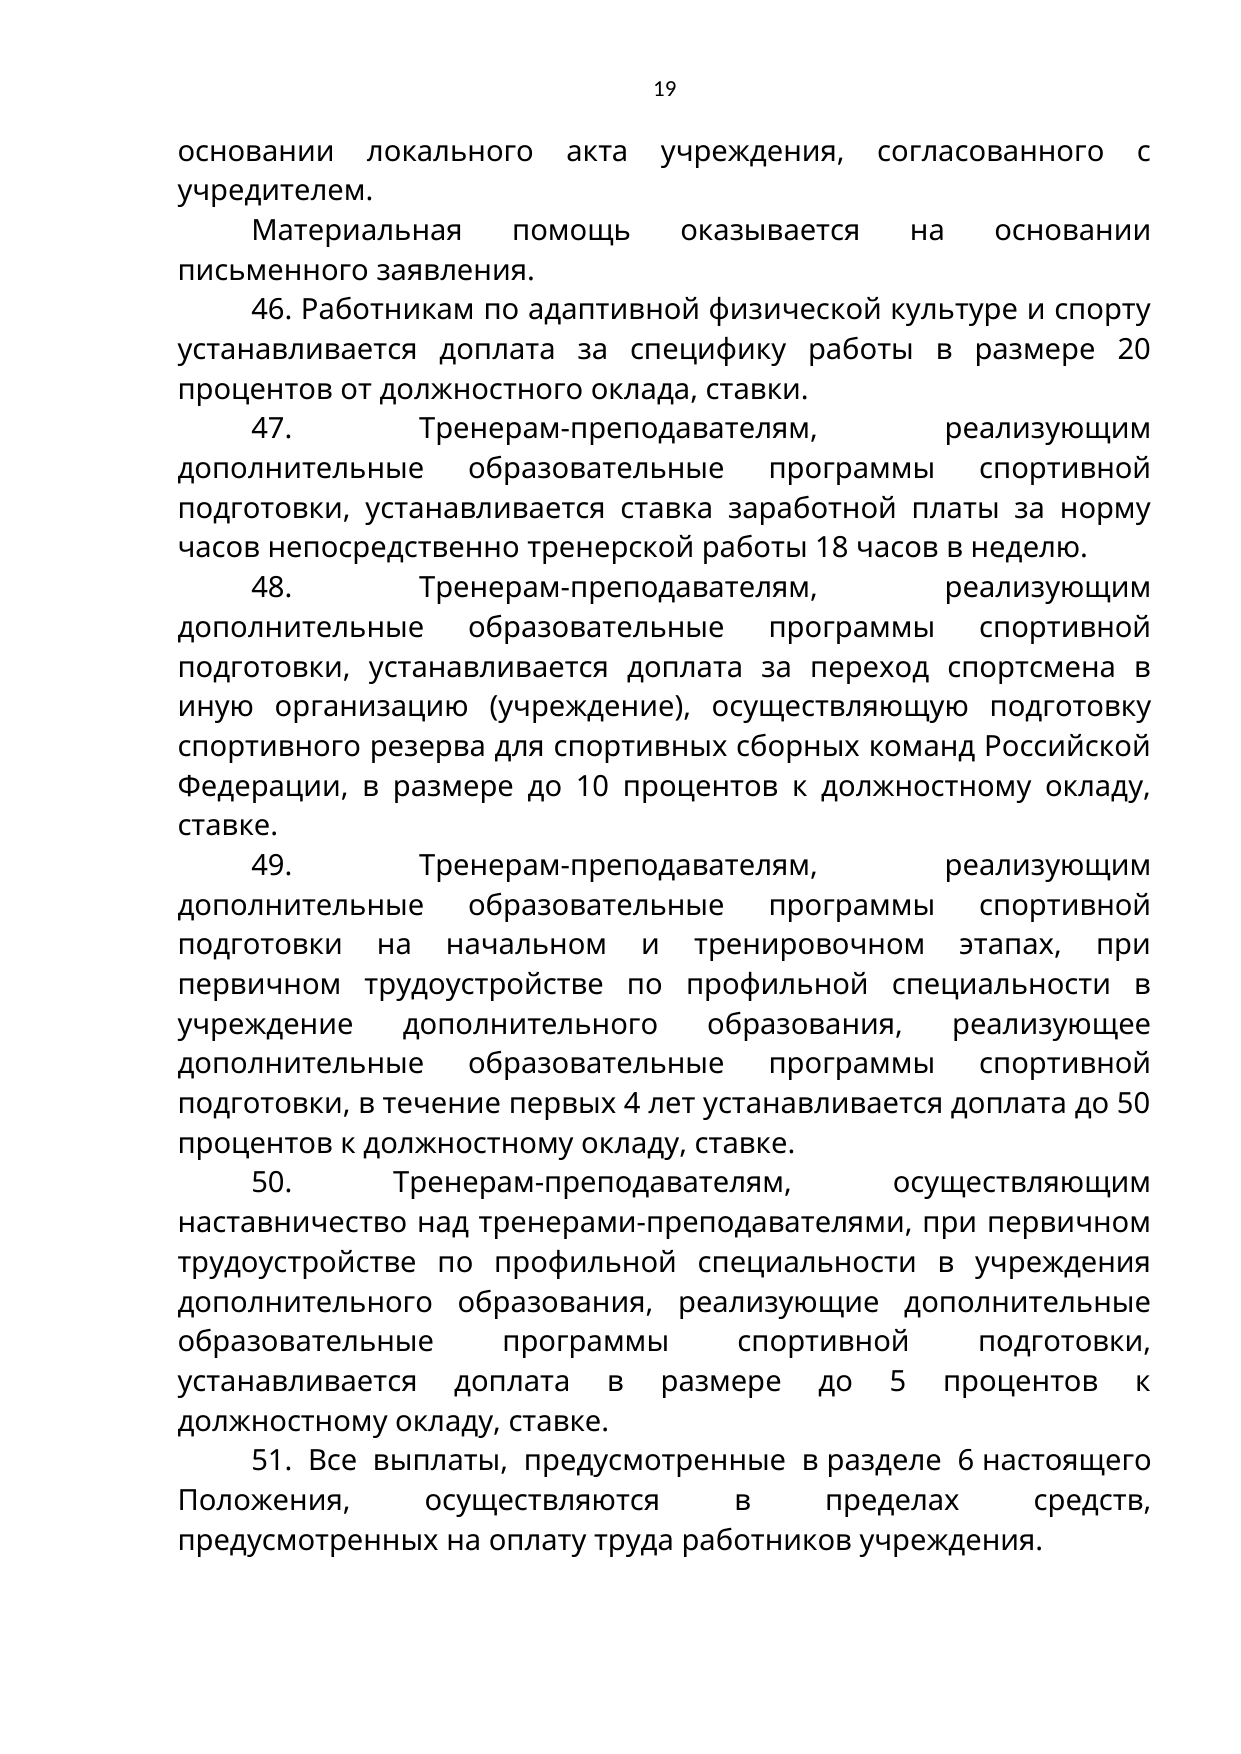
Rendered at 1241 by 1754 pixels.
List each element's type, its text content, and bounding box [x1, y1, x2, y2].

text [177, 130, 1152, 209]
text 50. Тренерам-преподавателям, осуществляющим наставничество над тренерами-преподавателями, при первичном трудоустройстве по профильной специальности в учреждения дополнительного образования, реализующие дополнительные образовательные программы спортивной подготовки, устанавливается доплата в размере до 5 процентов к должностному окладу, ставке. [177, 1162, 1152, 1439]
text 46. Работникам по адаптивной физической культуре и спорту устанавливается доплата за специфику работы в размере 20 процентов от должностного оклада, ставки. [177, 289, 1152, 408]
text 51. Все выплаты, предусмотренные в разделе 6 настоящего Положения, осуществляются в пределах средств, предусмотренных на оплату труда работников учреждения. [177, 1439, 1152, 1559]
text 47. Тренерам-преподавателям, реализующим дополнительные образовательные программы спортивной подготовки, устанавливается ставка заработной платы за норму часов непосредственно тренерской работы 18 часов в неделю. [177, 408, 1152, 566]
text 48. Тренерам-преподавателям, реализующим дополнительные образовательные программы спортивной подготовки, устанавливается доплата за переход спортсмена в иную организацию (учреждение), осуществляющую подготовку спортивного резерва для спортивных сборных команд Российской Федерации, в размере до 10 процентов к должностному окладу, ставке. [177, 566, 1152, 844]
text 49. Тренерам-преподавателям, реализующим дополнительные образовательные программы спортивной подготовки на начальном и тренировочном этапах, при первичном трудоустройстве по профильной специальности в учреждение дополнительного образования, реализующее дополнительные образовательные программы спортивной подготовки, в течение первых 4 лет устанавливается доплата до 50 процентов к должностному окладу, ставке. [177, 844, 1152, 1162]
text Материальная помощь оказывается на основании письменного заявления. [177, 209, 1152, 289]
